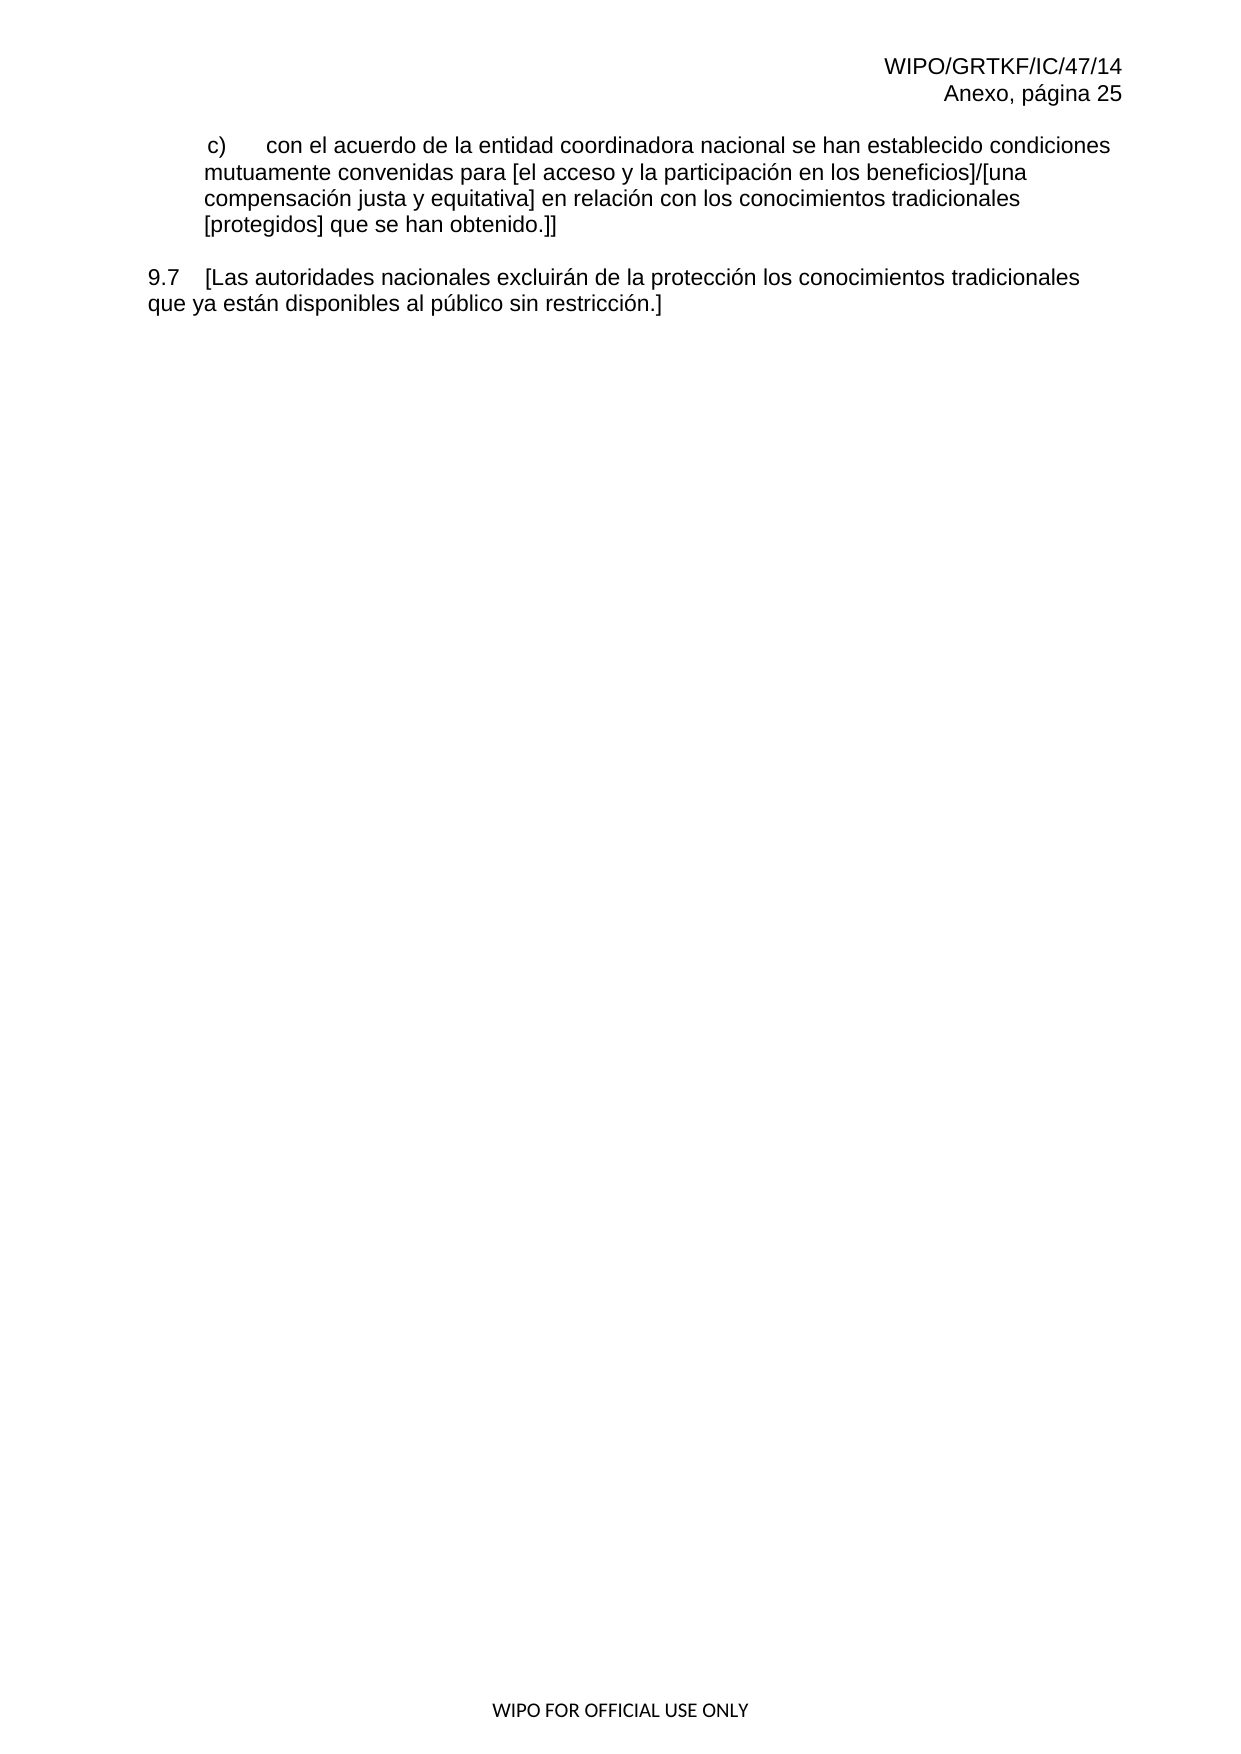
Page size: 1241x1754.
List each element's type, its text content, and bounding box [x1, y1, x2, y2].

list con el acuerdo de la entidad coordinadora nacional se han establecido condiciones mutuamente convenidas para [el acceso y la participación en los beneficios]/[una compensación justa y equitativa] en relación con los conocimientos tradicionales [protegidos] que se han obtenido.]] [204, 132, 1122, 238]
text 9.7 [Las autoridades nacionales excluirán de la protección los conocimientos tradicionales que ya están disponibles al público sin restricción.] [148, 264, 1122, 317]
